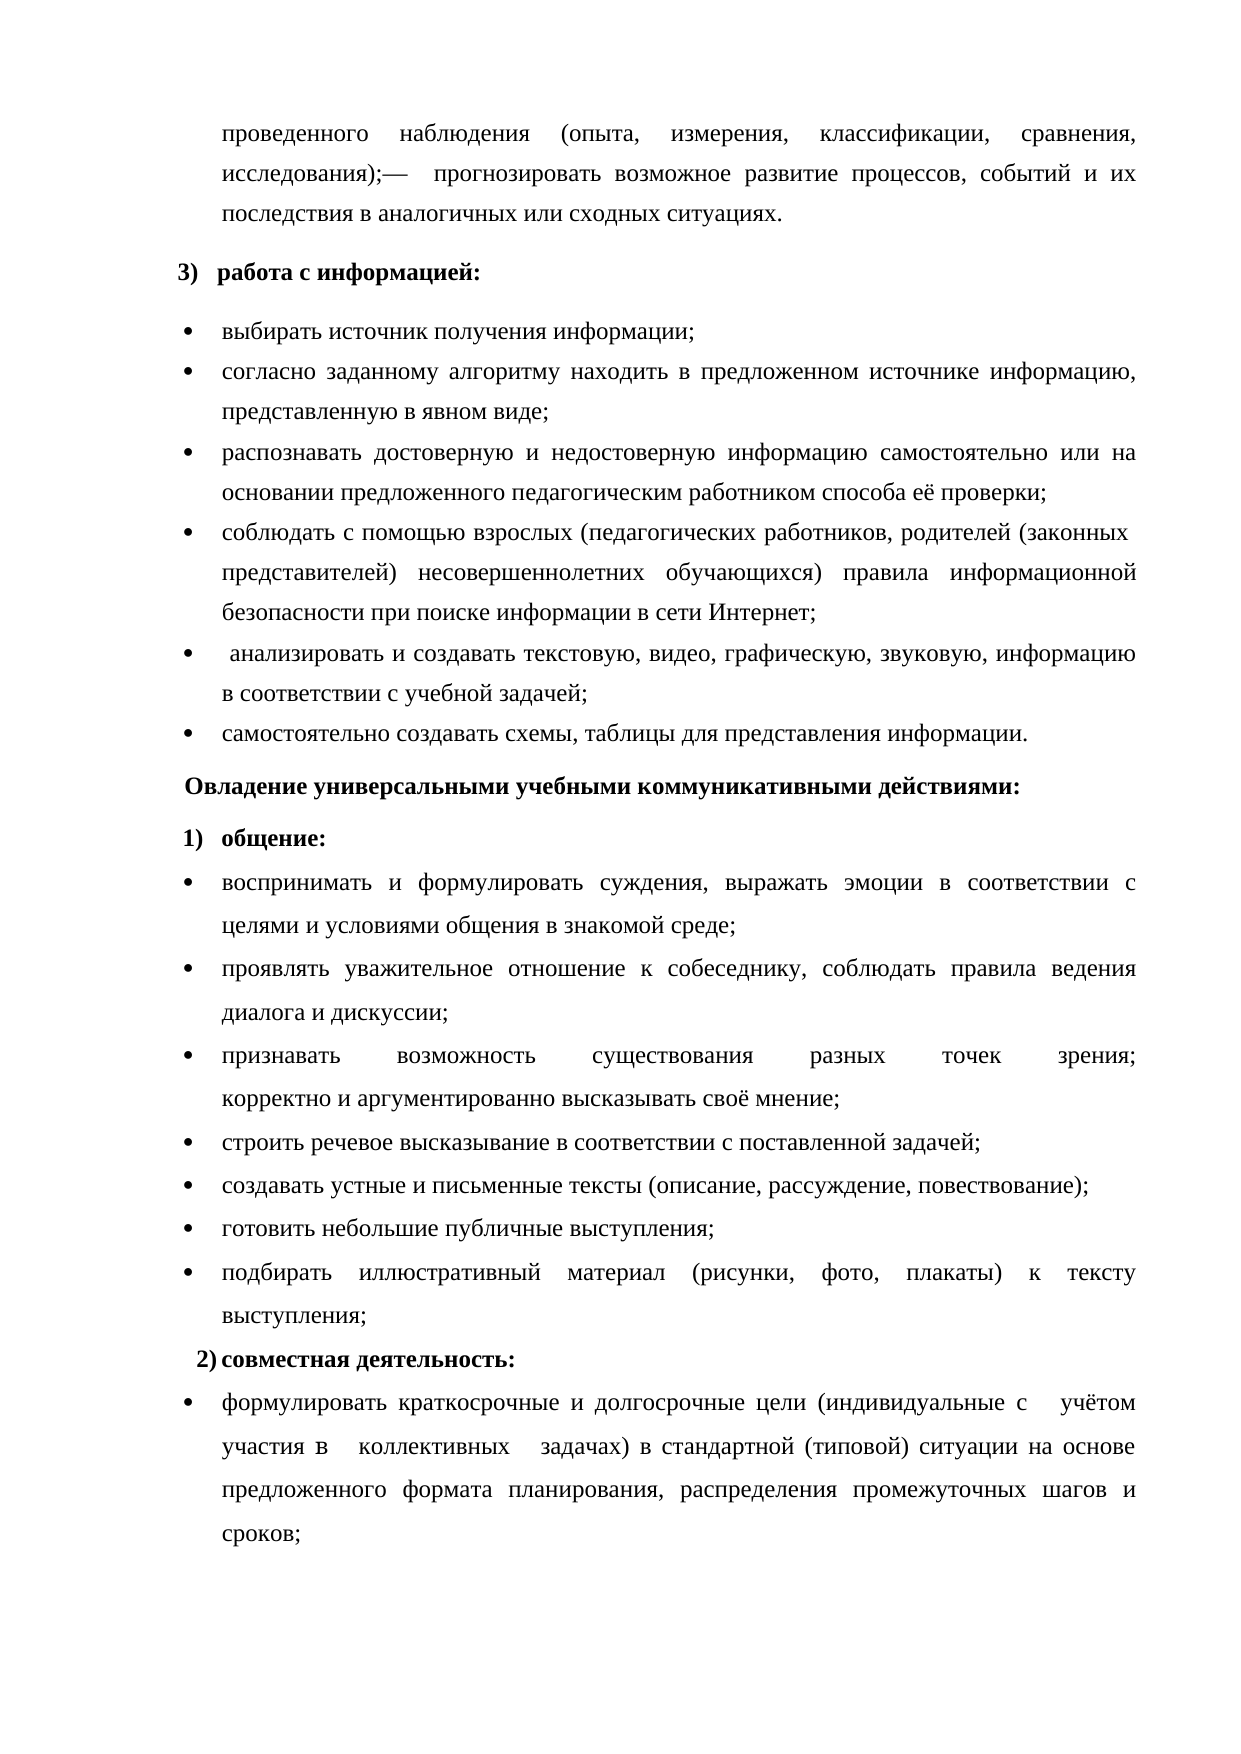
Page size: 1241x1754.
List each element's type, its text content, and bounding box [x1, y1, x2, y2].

text Овладение универсальными учебными коммуникативными действиями: [184, 771, 1137, 799]
list готовить небольшие публичные выступления; [184, 1213, 1137, 1242]
list выбирать источник получения информации; [184, 316, 1137, 345]
list общение: [182, 823, 1137, 852]
list совместная деятельность: [196, 1344, 1137, 1373]
list самостоятельно создавать схемы, таблицы для представления информации. [184, 718, 1137, 747]
list признавать возможность существования разных точек зрения; корректно и аргументированно высказывать своё мнение; [184, 1040, 1137, 1112]
list подбирать иллюстративный материал (рисунки, фото, плакаты) к тексту выступления; [184, 1257, 1137, 1329]
list соблюдать с помощью взрослых (педагогических работников, родителей (законных представителей) несовершеннолетних обучающихся) правила информационной безопасности при поиске информации в сети Интернет; [184, 517, 1137, 626]
list строить речевое высказывание в соответствии с поставленной задачей; [184, 1127, 1137, 1156]
list анализировать и создавать текстовую, видео, графическую, звуковую, информацию в соответствии с учебной задачей; [184, 638, 1137, 707]
list воспринимать и формулировать суждения, выражать эмоции в соответствии с целями и условиями общения в знакомой среде; [184, 867, 1137, 939]
list проявлять уважительное отношение к собеседнику, соблюдать правила ведения диалога и дискуссии; [184, 953, 1137, 1026]
list создавать устные и письменные тексты (описание, рассуждение, повествование); [184, 1170, 1137, 1199]
list формулировать краткосрочные и долгосрочные цели (индивидуальные с учётом участия в коллективных задачах) в стандартной (типовой) ситуации на основе предложенного формата планирования, распределения промежуточных шагов и сроков; [184, 1387, 1137, 1546]
list согласно заданному алгоритму находить в предложенном источнике информацию, представленную в явном виде; [184, 356, 1137, 425]
text 3) работа с информацией: [177, 257, 1137, 286]
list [184, 118, 1137, 227]
list распознавать достоверную и недостоверную информацию самостоятельно или на основании предложенного педагогическим работником способа её проверки; [184, 437, 1137, 506]
